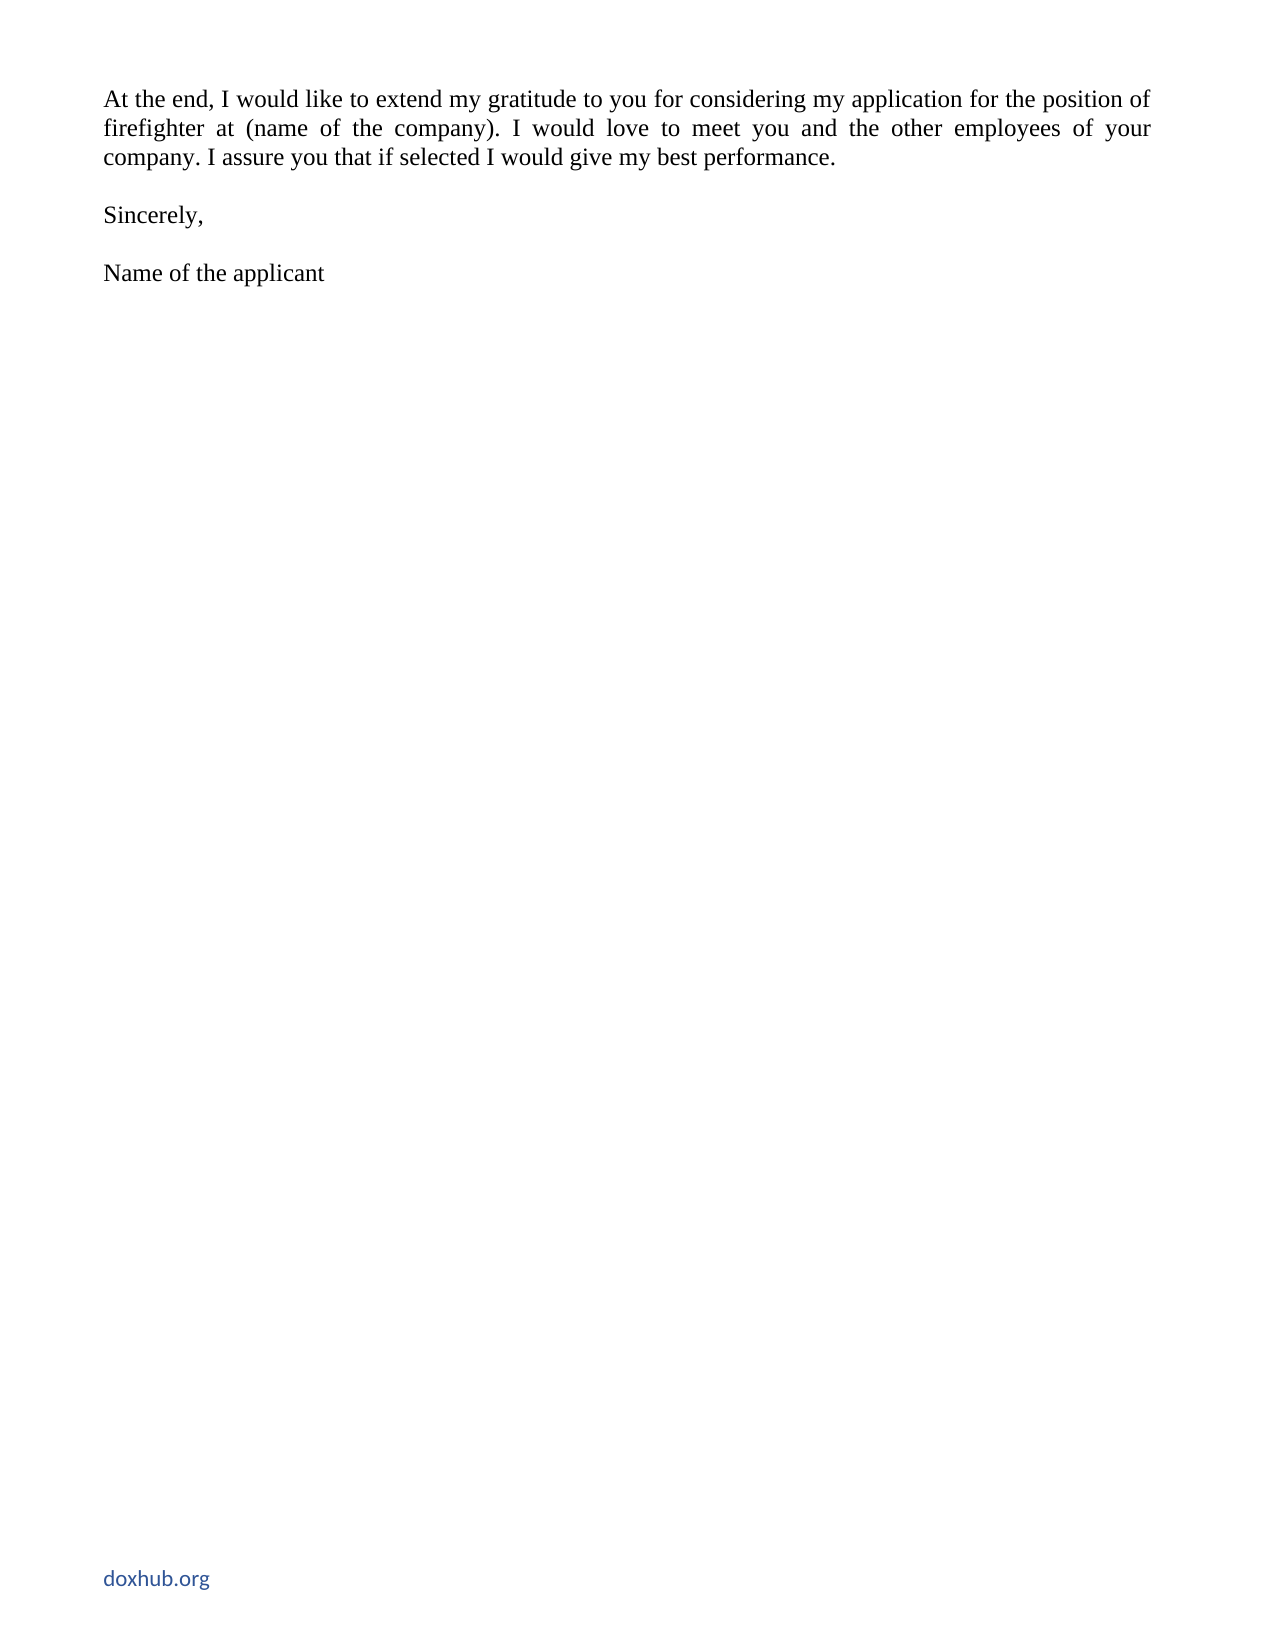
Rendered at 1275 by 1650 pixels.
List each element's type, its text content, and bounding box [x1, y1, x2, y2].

text Sincerely, [103, 200, 1153, 228]
text At the end, I would like to extend my gratitude to you for considering my application for the position of firefighter at (name of the company). I would love to meet you and the other employees of your company. I assure you that if selected I would give my best performance. [103, 84, 1153, 171]
text Name of the applicant [103, 258, 1153, 286]
